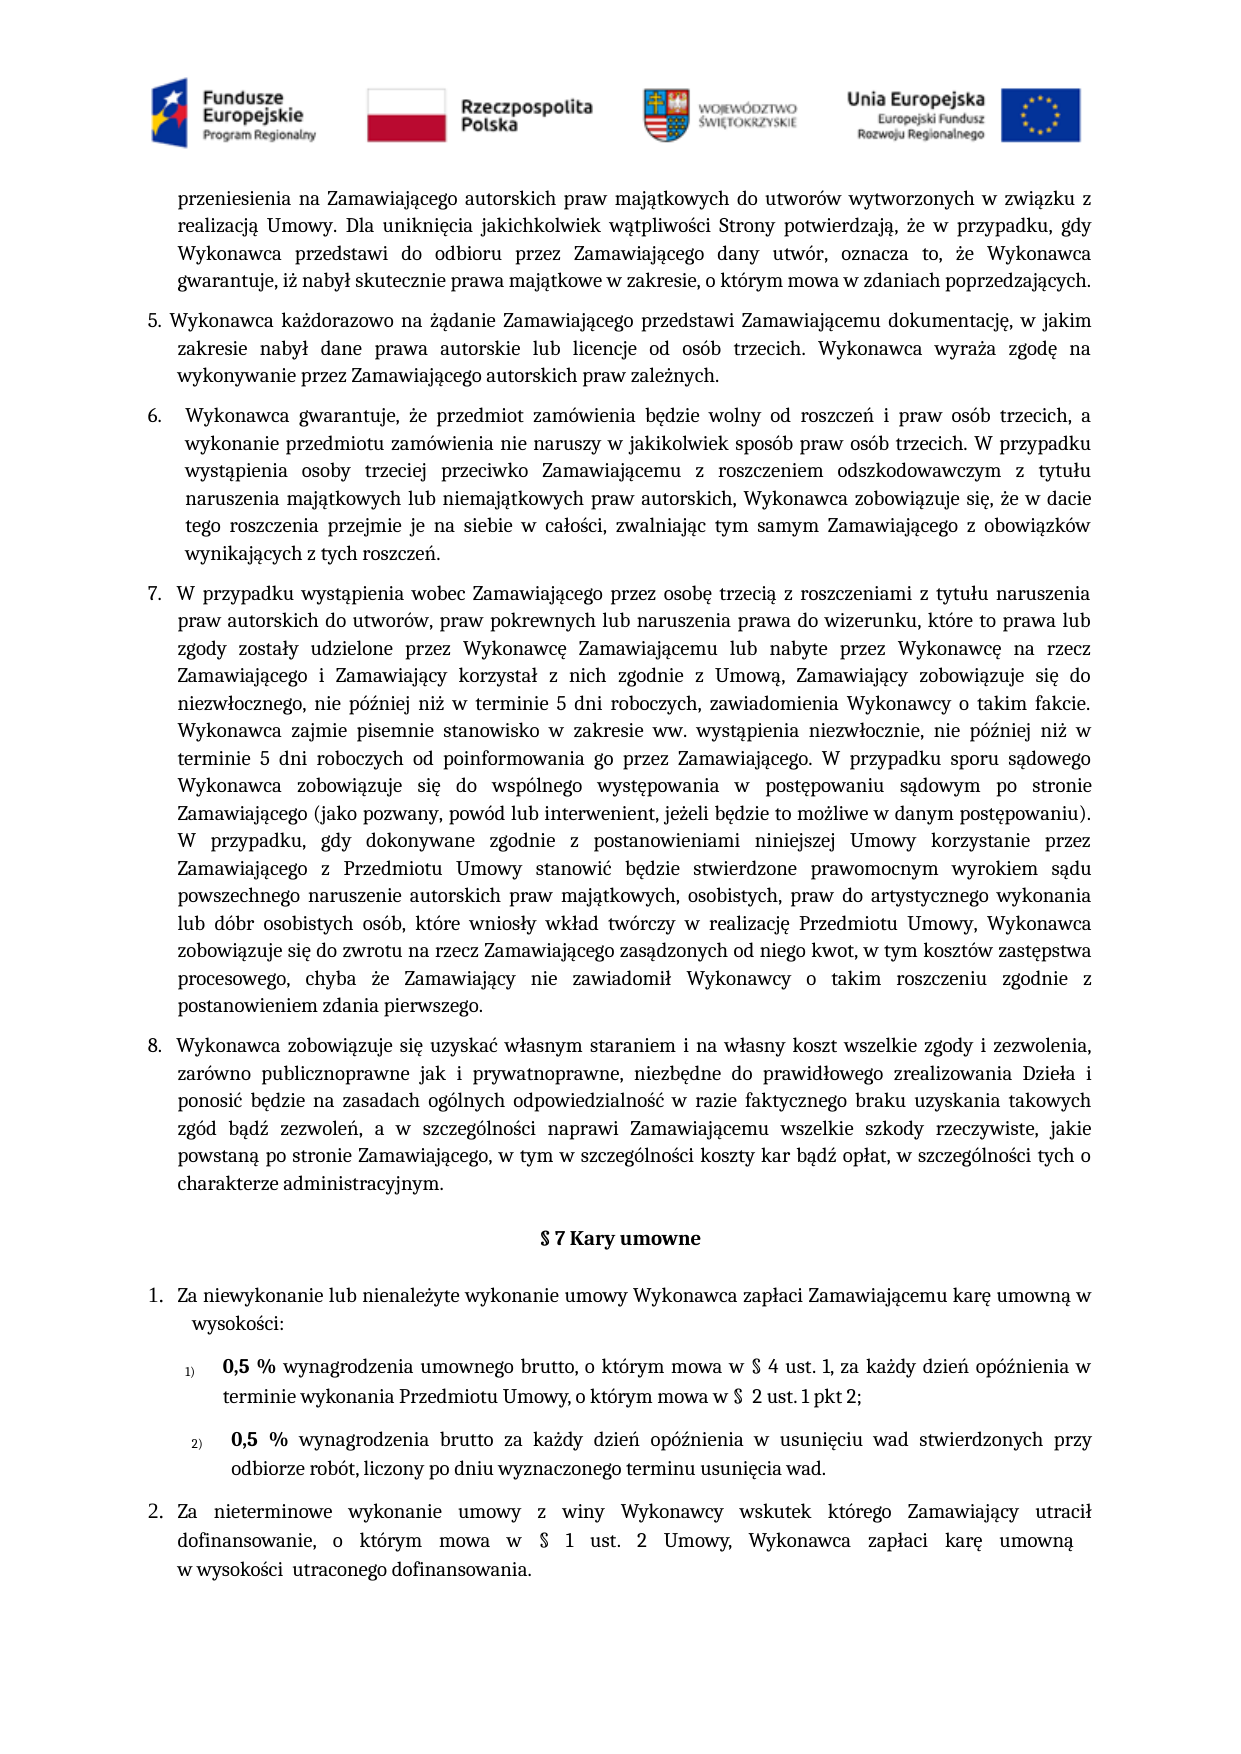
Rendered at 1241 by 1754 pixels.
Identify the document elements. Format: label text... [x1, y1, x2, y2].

text 5. Wykonawca każdorazowo na żądanie Zamawiającego przedstawi Zamawiającemu dokumentację, w jakim zakresie nabył dane prawa autorskie lub licencje od osób trzecich. Wykonawca wyraża zgodę na wykonywanie przez Zamawiającego autorskich praw zależnych. [148, 309, 1093, 388]
list Za niewykonanie lub nienależyte wykonanie umowy Wykonawca zapłaci Zamawiającemu karę umowną w wysokości: [148, 1282, 1093, 1336]
list Wykonawca gwarantuje, że przedmiot zamówienia będzie wolny od roszczeń i praw osób trzecich, a wykonanie przedmiotu zamówienia nie naruszy w jakikolwiek sposób praw osób trzecich. W przypadku wystąpienia osoby trzeciej przeciwko Zamawiającemu z roszczeniem odszkodowawczym z tytułu naruszenia majątkowych lub niemajątkowych praw autorskich, Wykonawca zobowiązuje się, że w dacie tego roszczenia przejmie je na siebie w całości, zwalniając tym samym Zamawiającego z obowiązków wynikających z tych roszczeń. [148, 404, 1093, 566]
text 8. Wykonawca zobowiązuje się uzyskać własnym staraniem i na własny koszt wszelkie zgody i zezwolenia, zarówno publicznoprawne jak i prywatnoprawne, niezbędne do prawidłowego zrealizowania Dzieła i ponosić będzie na zasadach ogólnych odpowiedzialność w razie faktycznego braku uzyskania takowych zgód bądź zezwoleń, a w szczególności naprawi Zamawiającemu wszelkie szkody rzeczywiste, jakie powstaną po stronie Zamawiającego, w tym w szczególności koszty kar bądź opłat, w szczególności tych o charakterze administracyjnym. [148, 1034, 1093, 1196]
picture [147, 73, 1086, 155]
list Za nieterminowe wykonanie umowy z winy Wykonawcy wskutek którego Zamawiający utracił dofinansowanie, o którym mowa w § 1 ust. 2 Umowy, Wykonawca zapłaci karę umowną w wysokości utraconego dofinansowania. [148, 1498, 1093, 1581]
text § 7 Kary umowne [148, 1227, 1093, 1251]
list 0,5 % wynagrodzenia brutto za każdy dzień opóźnienia w usunięciu wad stwierdzonych przy odbiorze robót, liczony po dniu wyznaczonego terminu usunięcia wad. [191, 1426, 1093, 1481]
text 7. W przypadku wystąpienia wobec Zamawiającego przez osobę trzecią z roszczeniami z tytułu naruszenia praw autorskich do utworów, praw pokrewnych lub naruszenia prawa do wizerunku, które to prawa lub zgody zostały udzielone przez Wykonawcę Zamawiającemu lub nabyte przez Wykonawcę na rzecz Zamawiającego i Zamawiający korzystał z nich zgodnie z Umową, Zamawiający zobowiązuje się do niezwłocznego, nie później niż w terminie 5 dni roboczych, zawiadomienia Wykonawcy o takim fakcie. Wykonawca zajmie pisemnie stanowisko w zakresie ww. wystąpienia niezwłocznie, nie później niż w terminie 5 dni roboczych od poinformowania go przez Zamawiającego. W przypadku sporu sądowego Wykonawca zobowiązuje się do wspólnego występowania w postępowaniu sądowym po stronie Zamawiającego (jako pozwany, powód lub interwenient, jeżeli będzie to możliwe w danym postępowaniu). W przypadku, gdy dokonywane zgodnie z postanowieniami niniejszej Umowy korzystanie przez Zamawiającego z Przedmiotu Umowy stanowić będzie stwierdzone prawomocnym wyrokiem sądu powszechnego naruszenie autorskich praw majątkowych, osobistych, praw do artystycznego wykonania lub dóbr osobistych osób, które wniosły wkład twórczy w realizację Przedmiotu Umowy, Wykonawca zobowiązuje się do zwrotu na rzecz Zamawiającego zasądzonych od niego kwot, w tym kosztów zastępstwa procesowego, chyba że Zamawiający nie zawiadomił Wykonawcy o takim roszczeniu zgodnie z postanowieniem zdania pierwszego. [148, 582, 1093, 1018]
list 0,5 % wynagrodzenia umownego brutto, o którym mowa w § 4 ust. 1, za każdy dzień opóźnienia w terminie wykonania Przedmiotu Umowy, o którym mowa w § 2 ust. 1 pkt 2; [185, 1353, 1093, 1408]
